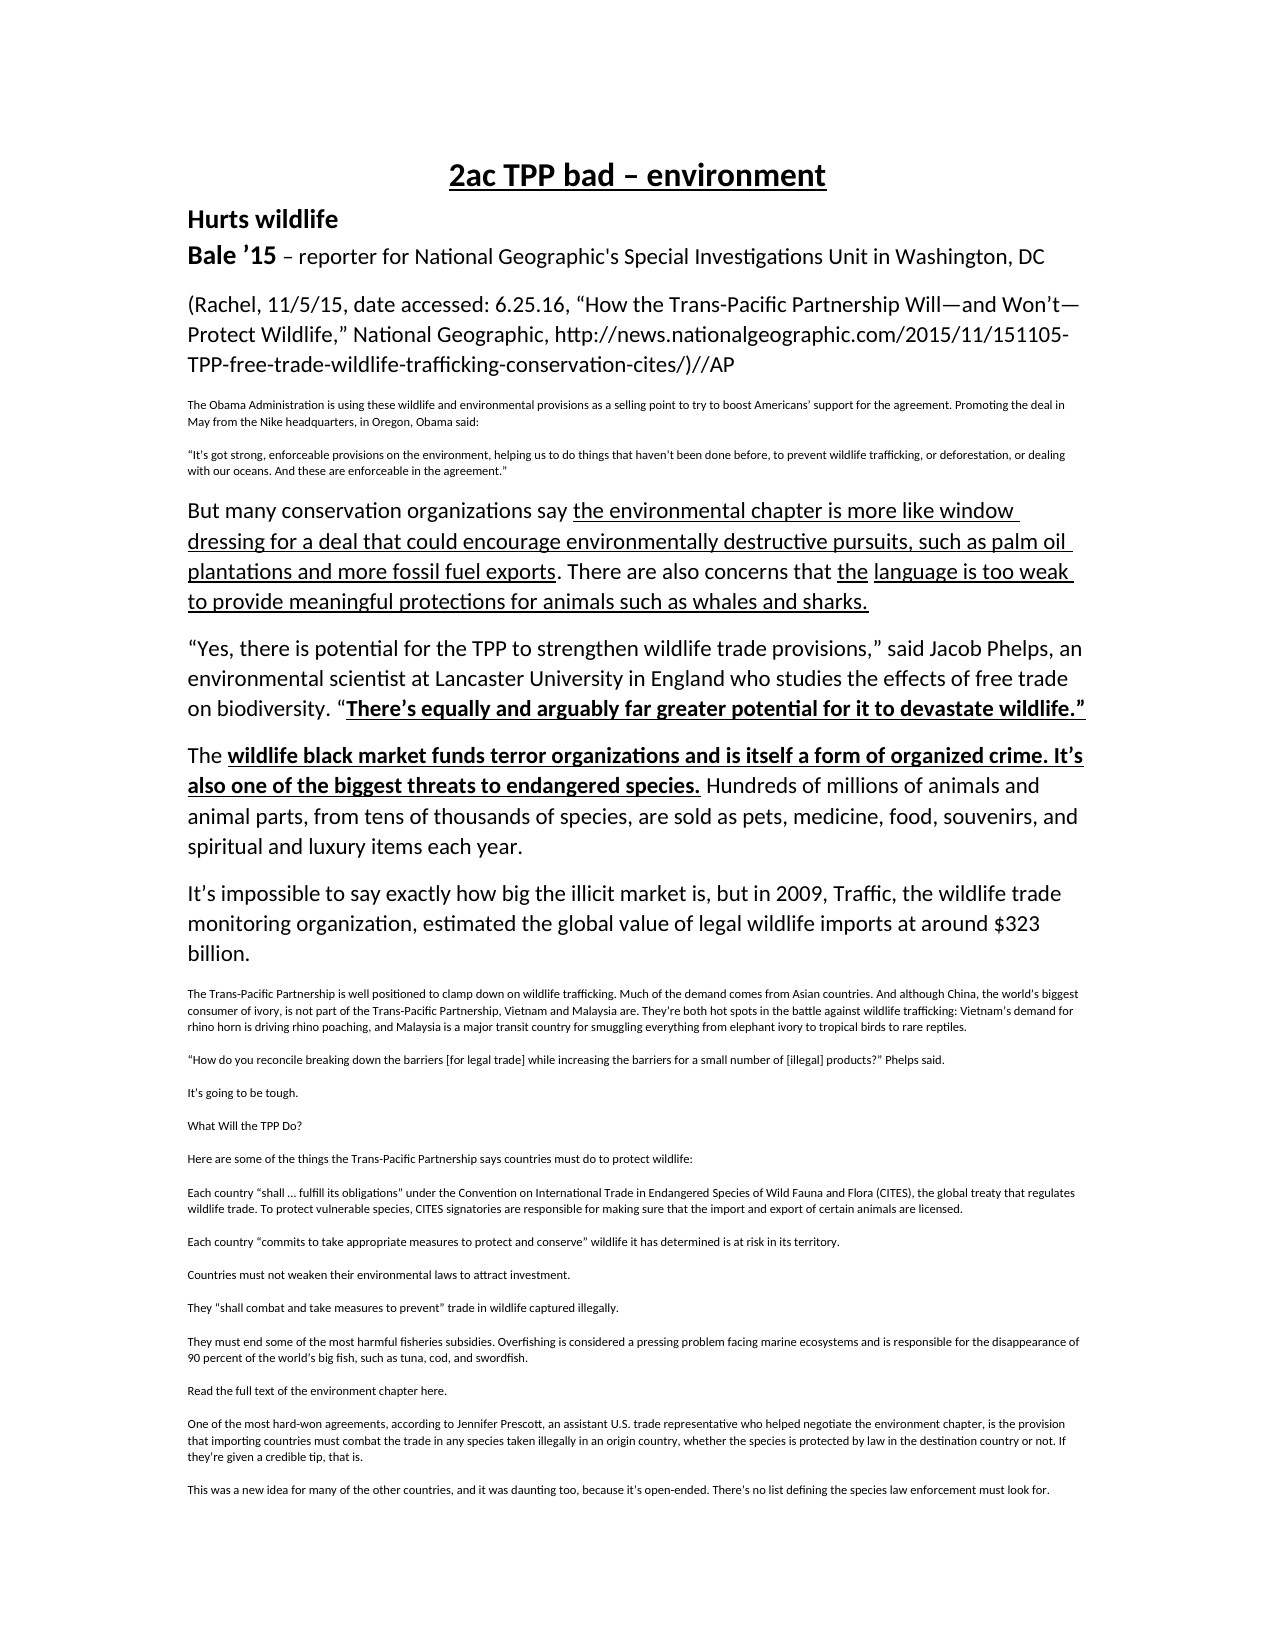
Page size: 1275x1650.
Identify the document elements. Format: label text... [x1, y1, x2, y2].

text They “shall combat and take measures to prevent” trade in wildlife captured illegally. [187, 1301, 1087, 1316]
subtitle 2ac TPP bad – environment [187, 154, 1087, 195]
text But many conservation organizations say the environmental chapter is more like window dressing for a deal that could encourage environmentally destructive pursuits, such as palm oil plantations and more fossil fuel exports. There are also concerns that the language is too weak to provide meaningful protections for animals such as whales and sharks. [187, 497, 1087, 615]
text The Obama Administration is using these wildlife and environmental provisions as a selling point to try to boost Americans’ support for the agreement. Promoting the deal in May from the Nike headquarters, in Oregon, Obama said: [187, 397, 1087, 429]
text “How do you reconcile breaking down the barriers [for legal trade] while increasing the barriers for a small number of [illegal] products?” Phelps said. [187, 1052, 1087, 1068]
text What Will the TPP Do? [187, 1118, 1087, 1134]
text Each country “shall … fulfill its obligations” under the Convention on International Trade in Endangered Species of Wild Fauna and Flora (CITES), the global treaty that regulates wildlife trade. To protect vulnerable species, CITES signatories are responsible for making sure that the import and export of certain animals are licensed. [187, 1185, 1087, 1217]
text “It’s got strong, enforceable provisions on the environment, helping us to do things that haven’t been done before, to prevent wildlife trafficking, or deforestation, or dealing with our oceans. And these are enforceable in the agreement.” [187, 447, 1087, 479]
text Here are some of the things the Trans-Pacific Partnership says countries must do to protect wildlife: [187, 1152, 1087, 1167]
text It’s impossible to say exactly how big the illicit market is, but in 2009, Traffic, the wildlife trade monitoring organization, estimated the global value of legal wildlife imports at around $323 billion. [187, 879, 1087, 967]
text This was a new idea for many of the other countries, and it was daunting too, because it’s open-ended. There’s no list defining the species law enforcement must look for. [187, 1482, 1087, 1498]
text They must end some of the most harmful fisheries subsidies. Overfishing is considered a pressing problem facing marine ecosystems and is responsible for the disappearance of 90 percent of the world’s big fish, such as tuna, cod, and swordfish. [187, 1334, 1087, 1366]
text Countries must not weaken their environmental laws to attract investment. [187, 1267, 1087, 1283]
text The wildlife black market funds terror organizations and is itself a form of organized crime. It’s also one of the biggest threats to endangered species. Hundreds of millions of animals and animal parts, from tens of thousands of species, are sold as pets, medicine, food, souvenirs, and spiritual and luxury items each year. [187, 741, 1087, 860]
text It’s going to be tough. [187, 1085, 1087, 1101]
text “Yes, there is potential for the TPP to strengthen wildlife trade provisions,” said Jacob Phelps, an environmental scientist at Lancaster University in England who studies the effects of free trade on biodiversity. “There’s equally and arguably far greater potential for it to devastate wildlife.” [187, 634, 1087, 723]
text The Trans-Pacific Partnership is well positioned to clamp down on wildlife trafficking. Much of the demand comes from Asian countries. And although China, the world’s biggest consumer of ivory, is not part of the Trans-Pacific Partnership, Vietnam and Malaysia are. They’re both hot spots in the battle against wildlife trafficking: Vietnam’s demand for rhino horn is driving rhino poaching, and Malaysia is a major transit country for smuggling everything from elephant ivory to tropical birds to rare reptiles. [187, 986, 1087, 1034]
subtitle Hurts wildlife [187, 202, 1087, 235]
text Read the full text of the environment chapter here. [187, 1383, 1087, 1399]
text (Rachel, 11/5/15, date accessed: 6.25.16, “How the Trans-Pacific Partnership Will—and Won’t—Protect Wildlife,” National Geographic, http://news.nationalgeographic.com/2015/11/151105-TPP-free-trade-wildlife-trafficking-conservation-cites/)//AP [187, 290, 1087, 379]
text Bale ’15 – reporter for National Geographic's Special Investigations Unit in Washington, DC [187, 238, 1087, 271]
text Each country “commits to take appropriate measures to protect and conserve” wildlife it has determined is at risk in its territory. [187, 1234, 1087, 1250]
text One of the most hard-won agreements, according to Jennifer Prescott, an assistant U.S. trade representative who helped negotiate the environment chapter, is the provision that importing countries must combat the trade in any species taken illegally in an origin country, whether the species is protected by law in the destination country or not. If they’re given a credible tip, that is. [187, 1416, 1087, 1465]
